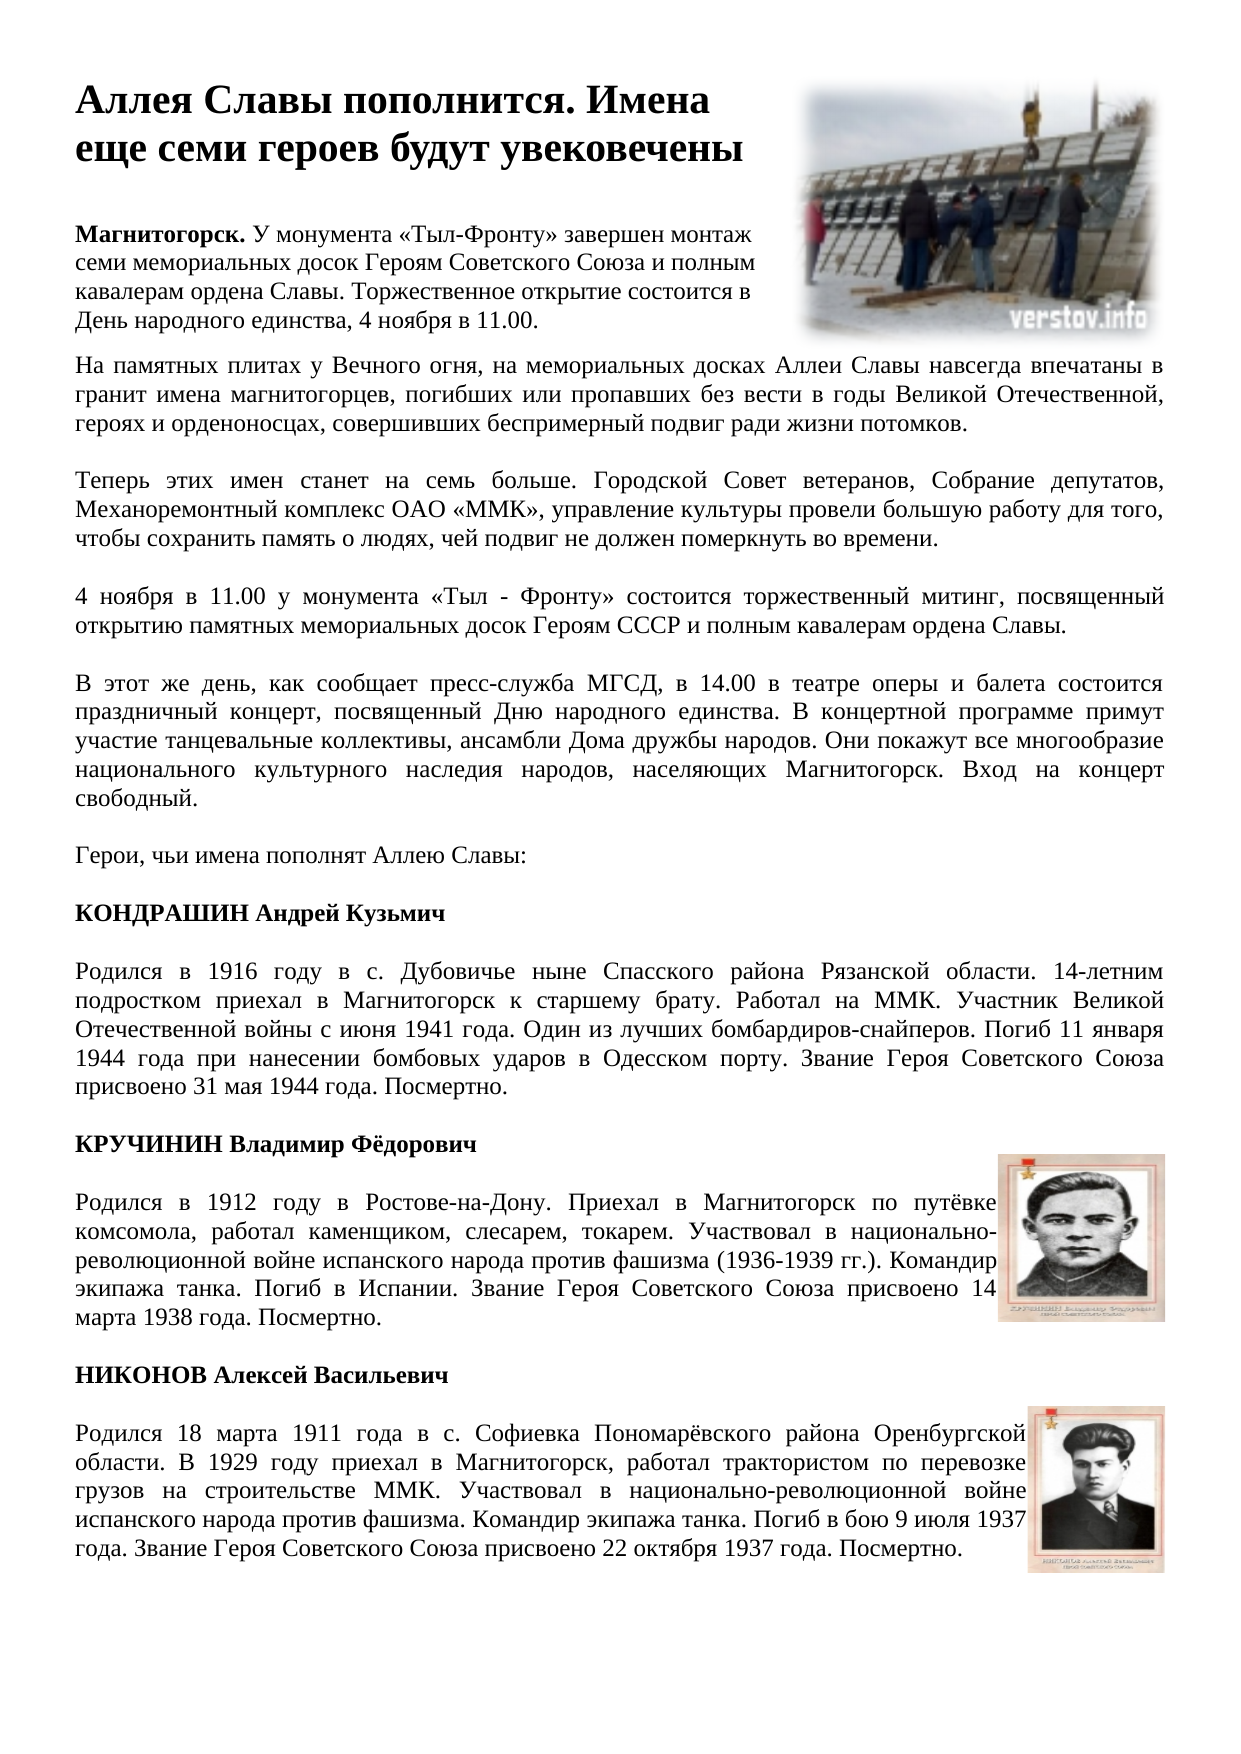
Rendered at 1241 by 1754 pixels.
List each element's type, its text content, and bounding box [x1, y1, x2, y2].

picture [997, 1154, 1166, 1322]
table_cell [75, 350, 1165, 1649]
table_header Аллея Славы пополнится. Имена еще семи героев будут увековечены Магнитогорск. У монумента «Тыл-Фронту» завершен монтаж семи мемориальных досок Героям Советского Союза и полным кавалерам ордена Славы. Торжественное открытие состоится в День народного единства, 4 ноября в 11.00. [75, 75, 1165, 350]
picture [1027, 1406, 1166, 1573]
picture [820, 104, 1136, 321]
